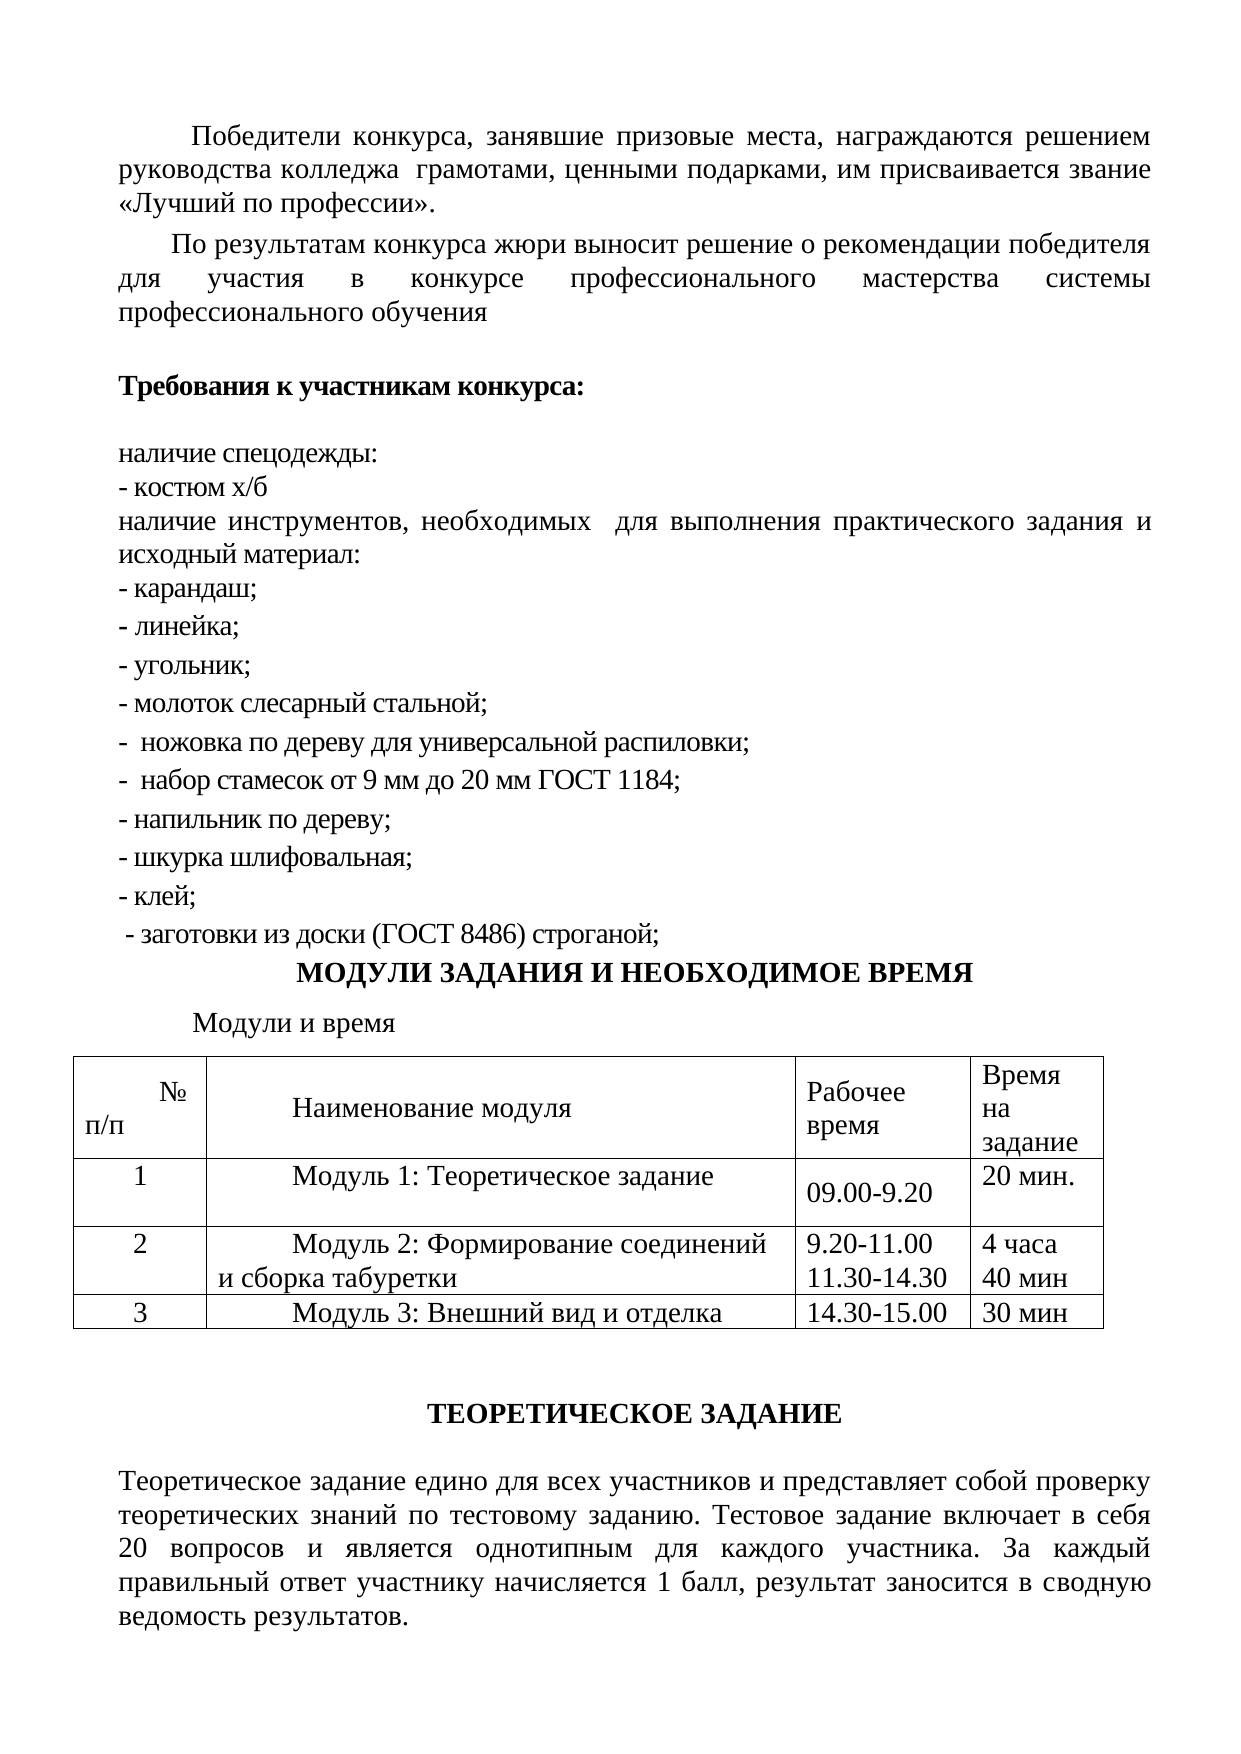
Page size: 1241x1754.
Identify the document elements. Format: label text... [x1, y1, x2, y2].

table_cell 1 [74, 1159, 206, 1226]
text - клей; [118, 878, 1152, 912]
table_header Рабочее время [796, 1057, 970, 1157]
text Победители конкурса, занявшие призовые места, награждаются решением руководства колледжа грамотами, ценными подарками, им присваивается звание «Лучший по профессии». [118, 118, 1152, 219]
text - ножовка по дереву для универсальной распиловки; [118, 724, 1152, 757]
table_cell 2 [74, 1227, 206, 1294]
text - заготовки из доски (ГОСТ 8486) строганой; [118, 917, 1152, 950]
text - напильник по дереву; [118, 801, 1152, 834]
table_header № п/п [74, 1057, 206, 1157]
text Требования к участникам конкурса: [118, 368, 1152, 402]
table_header Наименование модуля [207, 1057, 795, 1157]
text ТЕОРЕТИЧЕСКОЕ ЗАДАНИЕ [118, 1396, 1152, 1430]
table_cell 3 [74, 1295, 206, 1328]
text - угольник; [118, 647, 1152, 680]
text наличие инструментов, необходимых для выполнения практического задания и исходный материал: [118, 503, 1152, 570]
table_cell Модуль 1: Теоретическое задание [207, 1159, 795, 1226]
text - линейка; [118, 608, 1152, 642]
table_cell 20 мин. [971, 1159, 1103, 1226]
table_cell 30 мин [971, 1295, 1103, 1328]
table_cell 09.00-9.20 [796, 1159, 970, 1226]
text Теоретическое задание едино для всех участников и представляет собой проверку теоретических знаний по тестовому заданию. Тестовое задание включает в себя 20 вопросов и является однотипным для каждого участника. За каждый правильный ответ участнику начисляется 1 балл, результат заносится в сводную ведомость результатов. [118, 1463, 1152, 1631]
text - карандаш; [118, 570, 1152, 603]
text - шкурка шлифовальная; [118, 839, 1152, 873]
text МОДУЛИ ЗАДАНИЯ И НЕОБХОДИМОЕ ВРЕМЯ [118, 955, 1152, 989]
text - набор стамесок от 9 мм до 20 мм ГОСТ 1184; [118, 762, 1152, 796]
text Модули и время [118, 1006, 1152, 1039]
table_cell 4 часа 40 мин [971, 1227, 1103, 1294]
text наличие спецодежды: [118, 436, 1152, 469]
text - молоток слесарный стальной; [118, 685, 1152, 719]
table_cell 9.20-11.00 11.30-14.30 [796, 1227, 970, 1294]
table_cell 14.30-15.00 [796, 1295, 970, 1328]
text По результатам конкурса жюри выносит решение о рекомендации победителя для участия в конкурсе профессионального мастерства системы профессионального обучения [118, 227, 1152, 327]
table_cell Модуль 2: Формирование соединений и сборка табуретки [207, 1227, 795, 1294]
table_header Время на задание [971, 1057, 1103, 1157]
table_cell Модуль 3: Внешний вид и отделка [207, 1295, 795, 1328]
text - костюм х/б [118, 469, 1152, 503]
